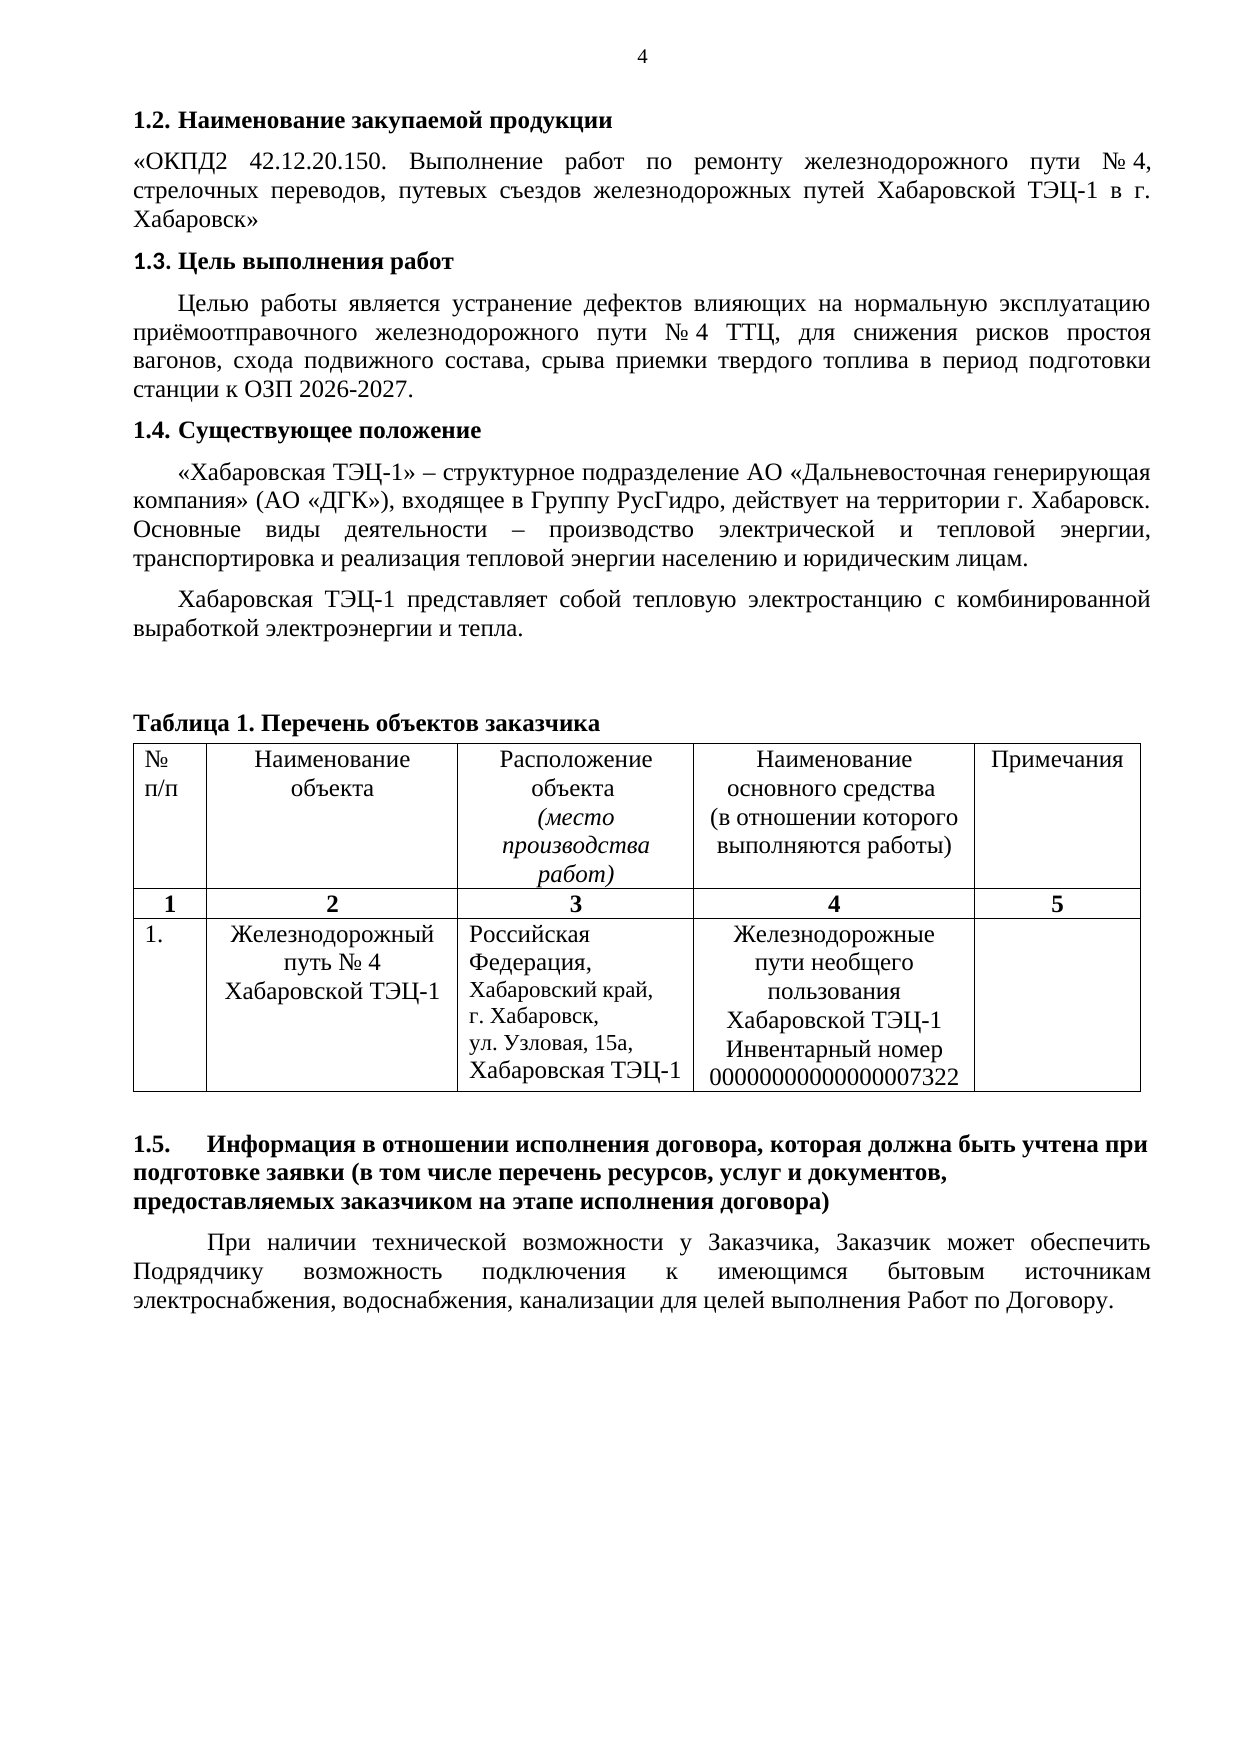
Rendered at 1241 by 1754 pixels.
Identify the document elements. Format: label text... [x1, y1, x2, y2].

table_cell Железнодорожные пути необщего пользования Хабаровской ТЭЦ-1 Инвентарный номер 00000000000000007322 [694, 919, 974, 1091]
table_cell Железнодорожный путь № 4 Хабаровской ТЭЦ-1 [207, 919, 457, 1091]
table_header Примечания [975, 744, 1140, 888]
table_header Наименование основного средства (в отношении которого выполняются работы) [694, 744, 974, 888]
table_cell Российская Федерация, Хабаровский край, г. Хабаровск, ул. Узловая, 15а, Хабаровская ТЭЦ-1 [458, 919, 693, 1091]
subtitle Существующее положение [133, 416, 1152, 444]
table_header Наименование объекта [207, 744, 457, 888]
table_cell 1 [134, 889, 206, 918]
text Хабаровская ТЭЦ-1 представляет собой тепловую электростанцию с комбинированной выработкой электроэнергии и тепла. [133, 584, 1152, 642]
table_cell 4 [694, 889, 974, 918]
text Целью работы является устранение дефектов влияющих на нормальную эксплуатацию приёмоотправочного железнодорожного пути № 4 ТТЦ, для снижения рисков простоя вагонов, схода подвижного состава, срыва приемки твердого топлива в период подготовки станции к ОЗП 2026-2027. [133, 288, 1152, 403]
subtitle При наличии технической возможности у Заказчика, Заказчик может обеспечить Подрядчику возможность подключения к имеющимся бытовым источникам электроснабжения, водоснабжения, канализации для целей выполнения Работ по Договору. [133, 1227, 1152, 1314]
table_header № п/п [134, 744, 206, 888]
table_cell [134, 919, 206, 1091]
text «ОКПД2 42.12.20.150. Выполнение работ по ремонту железнодорожного пути № 4, стрелочных переводов, путевых съездов железнодорожных путей Хабаровской ТЭЦ-1 в г. Хабаровск» [133, 146, 1152, 232]
table_cell 3 [458, 889, 693, 918]
subtitle Информация в отношении исполнения договора, которая должна быть учтена при подготовке заявки (в том числе перечень ресурсов, услуг и документов, предоставляемых заказчиком на этапе исполнения договора) [133, 1129, 1152, 1215]
table_cell [975, 919, 1140, 1091]
table_header Расположение объекта (место производства работ) [458, 744, 693, 888]
subtitle Цель выполнения работ [133, 245, 1152, 276]
table_cell 2 [207, 889, 457, 918]
subtitle Таблица 1. Перечень объектов заказчика [133, 708, 1152, 737]
text «Хабаровская ТЭЦ-1» – структурное подразделение АО «Дальневосточная генерирующая компания» (АО «ДГК»), входящее в Группу РусГидро, действует на территории г. Хабаровск. Основные виды деятельности – производство электрической и тепловой энергии, транспортировка и реализация тепловой энергии населению и юридическим лицам. [133, 457, 1152, 572]
subtitle Наименование закупаемой продукции [133, 105, 1152, 134]
table_cell 5 [975, 889, 1140, 918]
